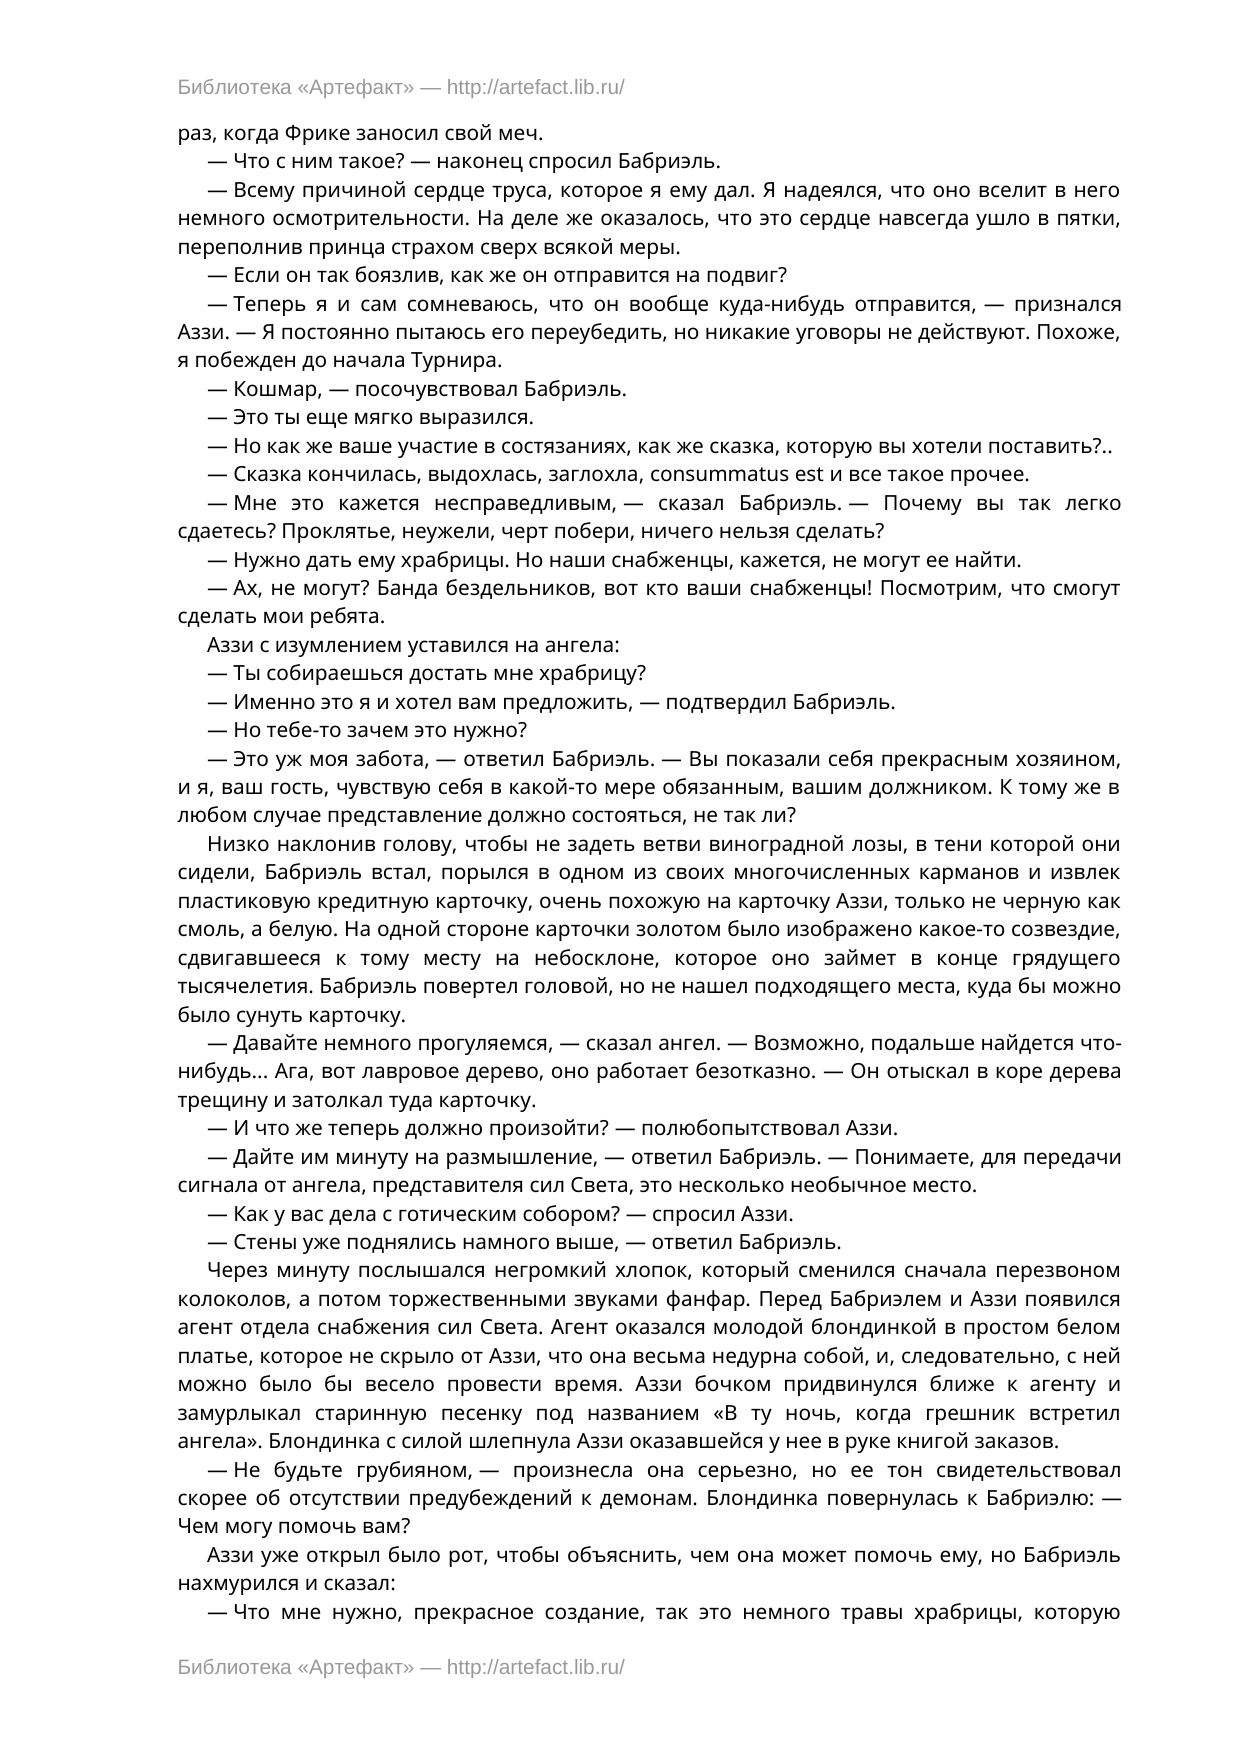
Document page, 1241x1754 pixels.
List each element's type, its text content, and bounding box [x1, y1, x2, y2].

text — Ах, не могут? Банда бездельников, вот кто ваши снабженцы! Посмотрим, что смогут сделать мои ребята. [177, 573, 1122, 630]
text — Но как же ваше участие в состязаниях, как же сказка, которую вы хотели поставить?.. [177, 431, 1122, 459]
text — Но тебе-то зачем это нужно? [177, 715, 1122, 744]
text — Всему причиной сердце труса, которое я ему дал. Я надеялся, что оно вселит в него немного осмотрительности. На деле же оказалось, что это сердце навсегда ушло в пятки, переполнив принца страхом сверх всякой меры. [177, 175, 1122, 260]
text — Это уж моя забота, — ответил Бабриэль. — Вы показали себя прекрасным хозяином, и я, ваш гость, чувствую себя в какой-то мере обязанным, вашим должником. К тому же в любом случае представление должно состояться, не так ли? [177, 744, 1122, 829]
text Аззи уже открыл было рот, чтобы объяснить, чем она может помочь ему, но Бабриэль нахмурился и сказал: [177, 1540, 1122, 1597]
text — Не будьте грубияном, — произнесла она серьезно, но ее тон свидетельствовал скорее об отсутствии предубеждений к демонам. Блондинка повернулась к Бабриэлю: — Чем могу помочь вам? [177, 1455, 1122, 1540]
text — Сказка кончилась, выдохлась, заглохла, consummatus est и все такое прочее. [177, 459, 1122, 488]
text — Это ты еще мягко выразился. [177, 402, 1122, 431]
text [177, 118, 1122, 147]
text — Кошмар, — посочувствовал Бабриэль. [177, 374, 1122, 402]
text — И что же теперь должно произойти? — полюбопытствовал Аззи. [177, 1113, 1122, 1142]
text — Давайте немного прогуляемся, — сказал ангел. — Возможно, подальше найдется что-нибудь... Ага, вот лавровое дерево, оно работает безотказно. — Он отыскал в коре дерева трещину и затолкал туда карточку. [177, 1028, 1122, 1113]
text — Дайте им минуту на размышление, — ответил Бабриэль. — Понимаете, для передачи сигнала от ангела, представителя сил Света, это несколько необычное место. [177, 1142, 1122, 1199]
text Аззи с изумлением уставился на ангела: [177, 630, 1122, 658]
text — Именно это я и хотел вам предложить, — подтвердил Бабриэль. [177, 687, 1122, 715]
text Низко наклонив голову, чтобы не задеть ветви виноградной лозы, в тени которой они сидели, Бабриэль встал, порылся в одном из своих многочисленных карманов и извлек пластиковую кредитную карточку, очень похожую на карточку Аззи, только не черную как смоль, а белую. На одной стороне карточки золотом было изображено какое-то созвездие, сдвигавшееся к тому месту на небосклоне, которое оно займет в конце грядущего тысячелетия. Бабриэль повертел головой, но не нашел подходящего места, куда бы можно было сунуть карточку. [177, 829, 1122, 1028]
text — Мне это кажется несправедливым, — сказал Бабриэль. — Почему вы так легко сдаетесь? Проклятье, неужели, черт побери, ничего нельзя сделать? [177, 488, 1122, 545]
text — Теперь я и сам сомневаюсь, что он вообще куда-нибудь отправится, — признался Аззи. — Я постоянно пытаюсь его переубедить, но никакие уговоры не действуют. Похоже, я побежден до начала Турнира. [177, 289, 1122, 374]
text — Что с ним такое? — наконец спросил Бабриэль. [177, 147, 1122, 175]
text — Нужно дать ему храбрицы. Но наши снабженцы, кажется, не могут ее найти. [177, 545, 1122, 573]
text Через минуту послышался негромкий хлопок, который сменился сначала перезвоном колоколов, а потом торжественными звуками фанфар. Перед Бабриэлем и Аззи появился агент отдела снабжения сил Света. Агент оказался молодой блондинкой в простом белом платье, которое не скрыло от Аззи, что она весьма недурна собой, и, следовательно, с ней можно было бы весело провести время. Аззи бочком придвинулся ближе к агенту и замурлыкал старинную песенку под названием «В ту ночь, когда грешник встретил ангела». Блондинка с силой шлепнула Аззи оказавшейся у нее в руке книгой заказов. [177, 1256, 1122, 1455]
text — Как у вас дела с готическим собором? — спросил Аззи. [177, 1199, 1122, 1227]
text — Стены уже поднялись намного выше, — ответил Бабриэль. [177, 1227, 1122, 1256]
text — Ты собираешься достать мне храбрицу? [177, 658, 1122, 687]
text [177, 1597, 1122, 1625]
text — Если он так боязлив, как же он отправится на подвиг? [177, 260, 1122, 289]
